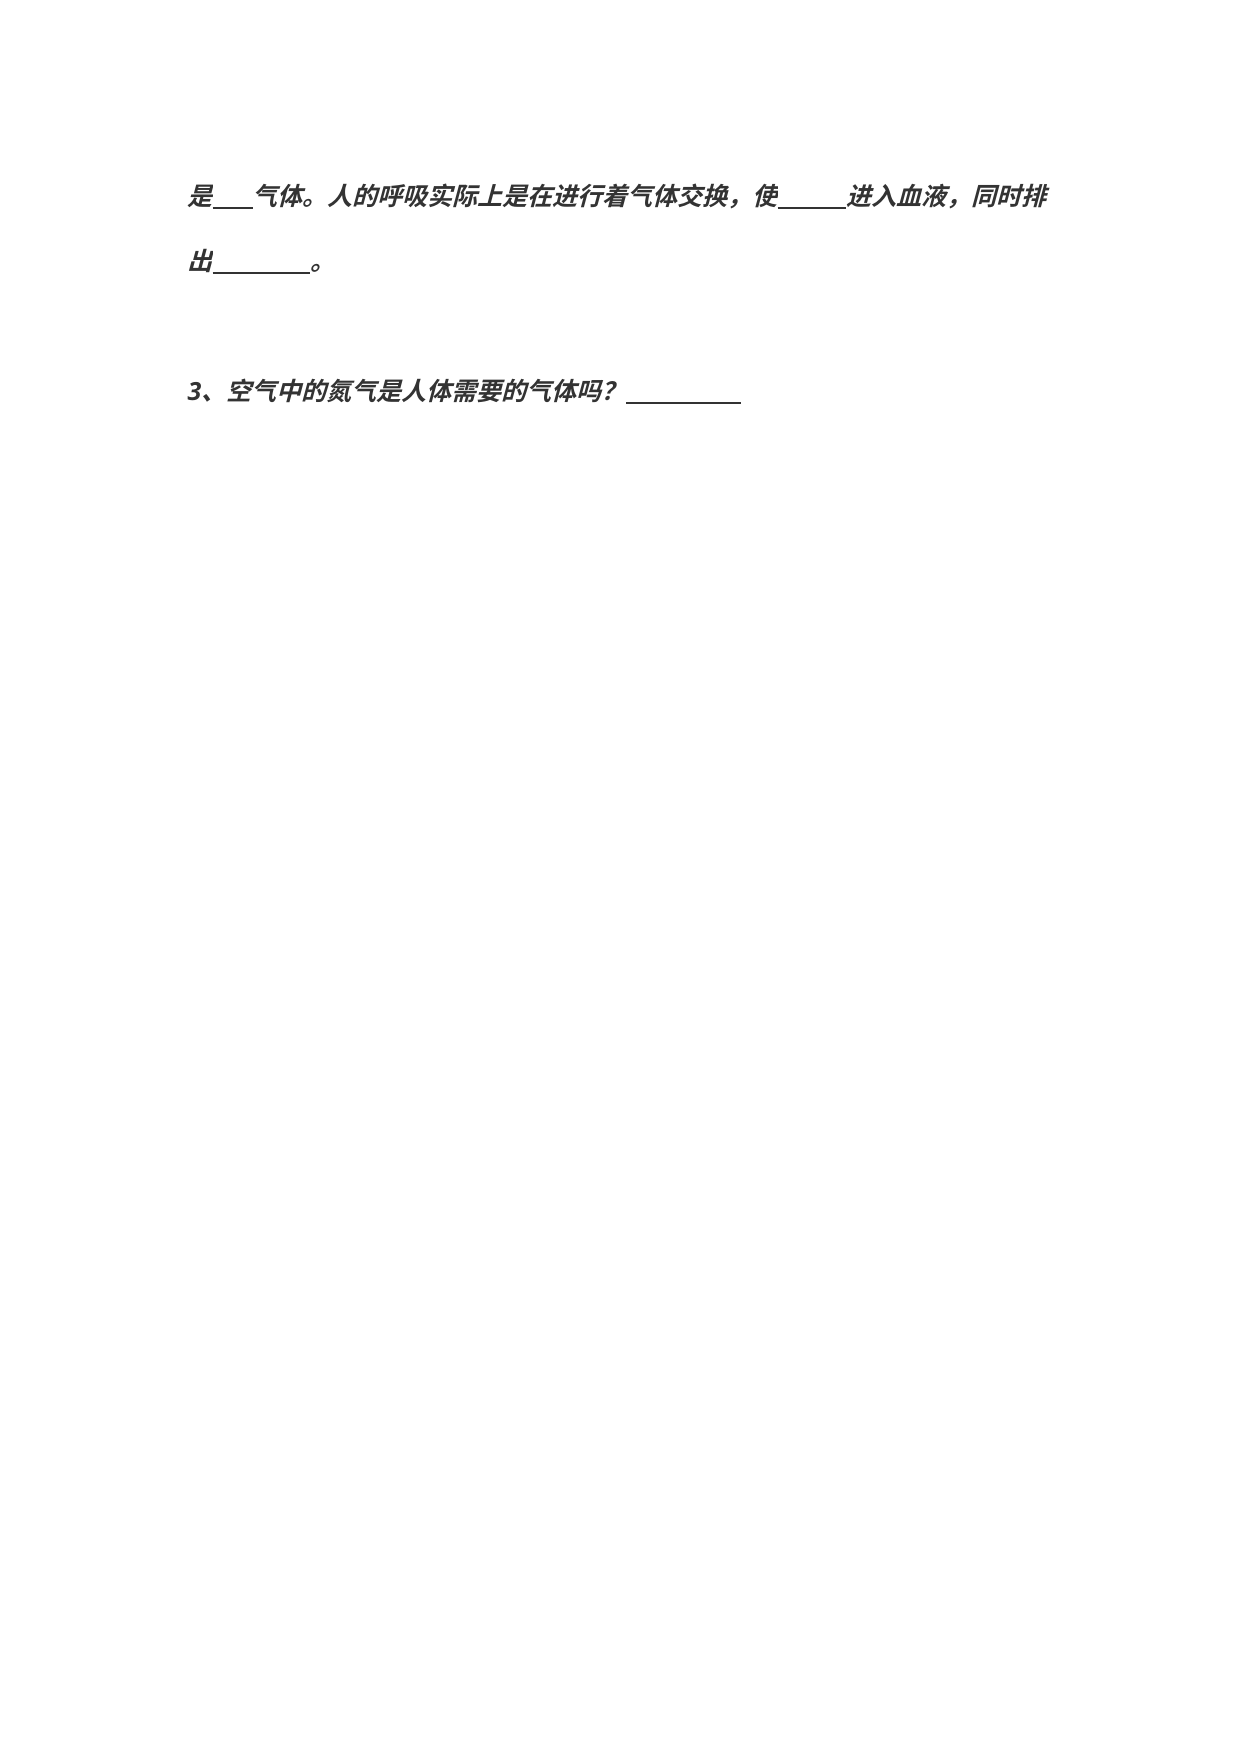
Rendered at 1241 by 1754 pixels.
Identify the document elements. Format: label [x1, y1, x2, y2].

text [187, 162, 1053, 422]
